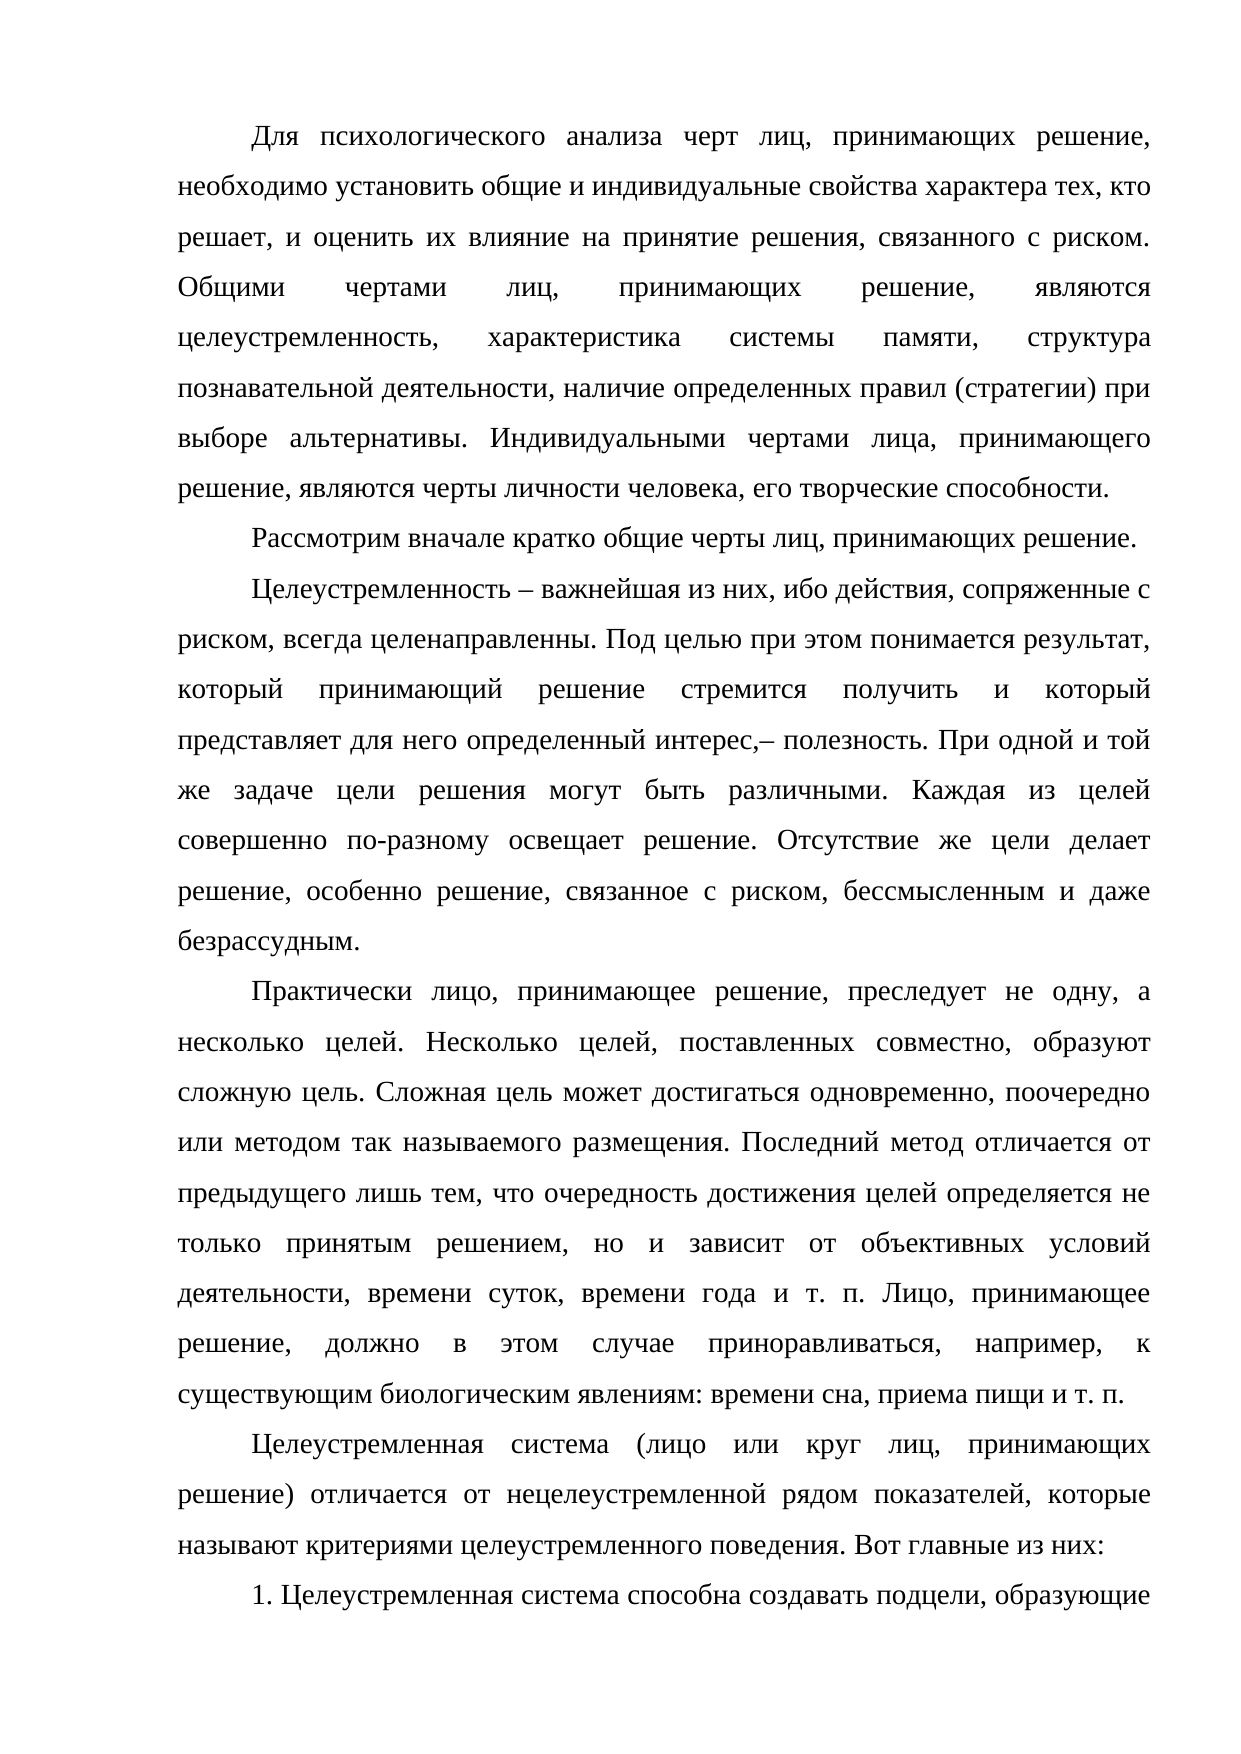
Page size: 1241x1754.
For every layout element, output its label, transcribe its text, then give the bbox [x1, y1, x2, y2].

text Целеустремленность – важнейшая из них, ибо действия, сопряженные с риском, всегда целенаправленны. Под целью при этом понимается результат, который принимающий решение стремится получить и который представляет для него определенный интерес,– полезность. При одной и той же задаче цели решения могут быть различными. Каждая из целей совершенно по-разному освещает решение. Отсутствие же цели делает решение, особенно решение, связанное с риском, бессмысленным и даже безрассудным. [177, 571, 1152, 957]
text Практически лицо, принимающее решение, преследует не одну, а несколько целей. Несколько целей, поставленных совместно, образуют сложную цель. Сложная цель может достигаться одновременно, поочередно или методом так называемого размещения. Последний метод отличается от предыдущего лишь тем, что очередность достижения целей определяется не только принятым решением, но и зависит от объективных условий деятельности, времени суток, времени года и т. п. Лицо, принимающее решение, должно в этом случае приноравливаться, например, к существующим биологическим явлениям: времени сна, приема пищи и т. п. [177, 973, 1152, 1409]
text Целеустремленная система (лицо или круг лиц, принимающих решение) отличается от нецелеустремленной рядом показателей, которые называют критериями целеустремленного поведения. Вот главные из них: [177, 1426, 1152, 1560]
text Для психологического анализа черт лиц, принимающих решение, необходимо установить общие и индивидуальные свойства характера тех, кто решает, и оценить их влияние на принятие решения, связанного с риском. Общими чертами лиц, принимающих решение, являются целеустремленность, характеристика системы памяти, структура познавательной деятельности, наличие определенных правил (стратегии) при выборе альтернативы. Индивидуальными чертами лица, принимающего решение, являются черты личности человека, его творческие способности. [177, 118, 1152, 504]
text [177, 1577, 1152, 1611]
text Рассмотрим вначале кратко общие черты лиц, принимающих решение. [177, 521, 1152, 554]
